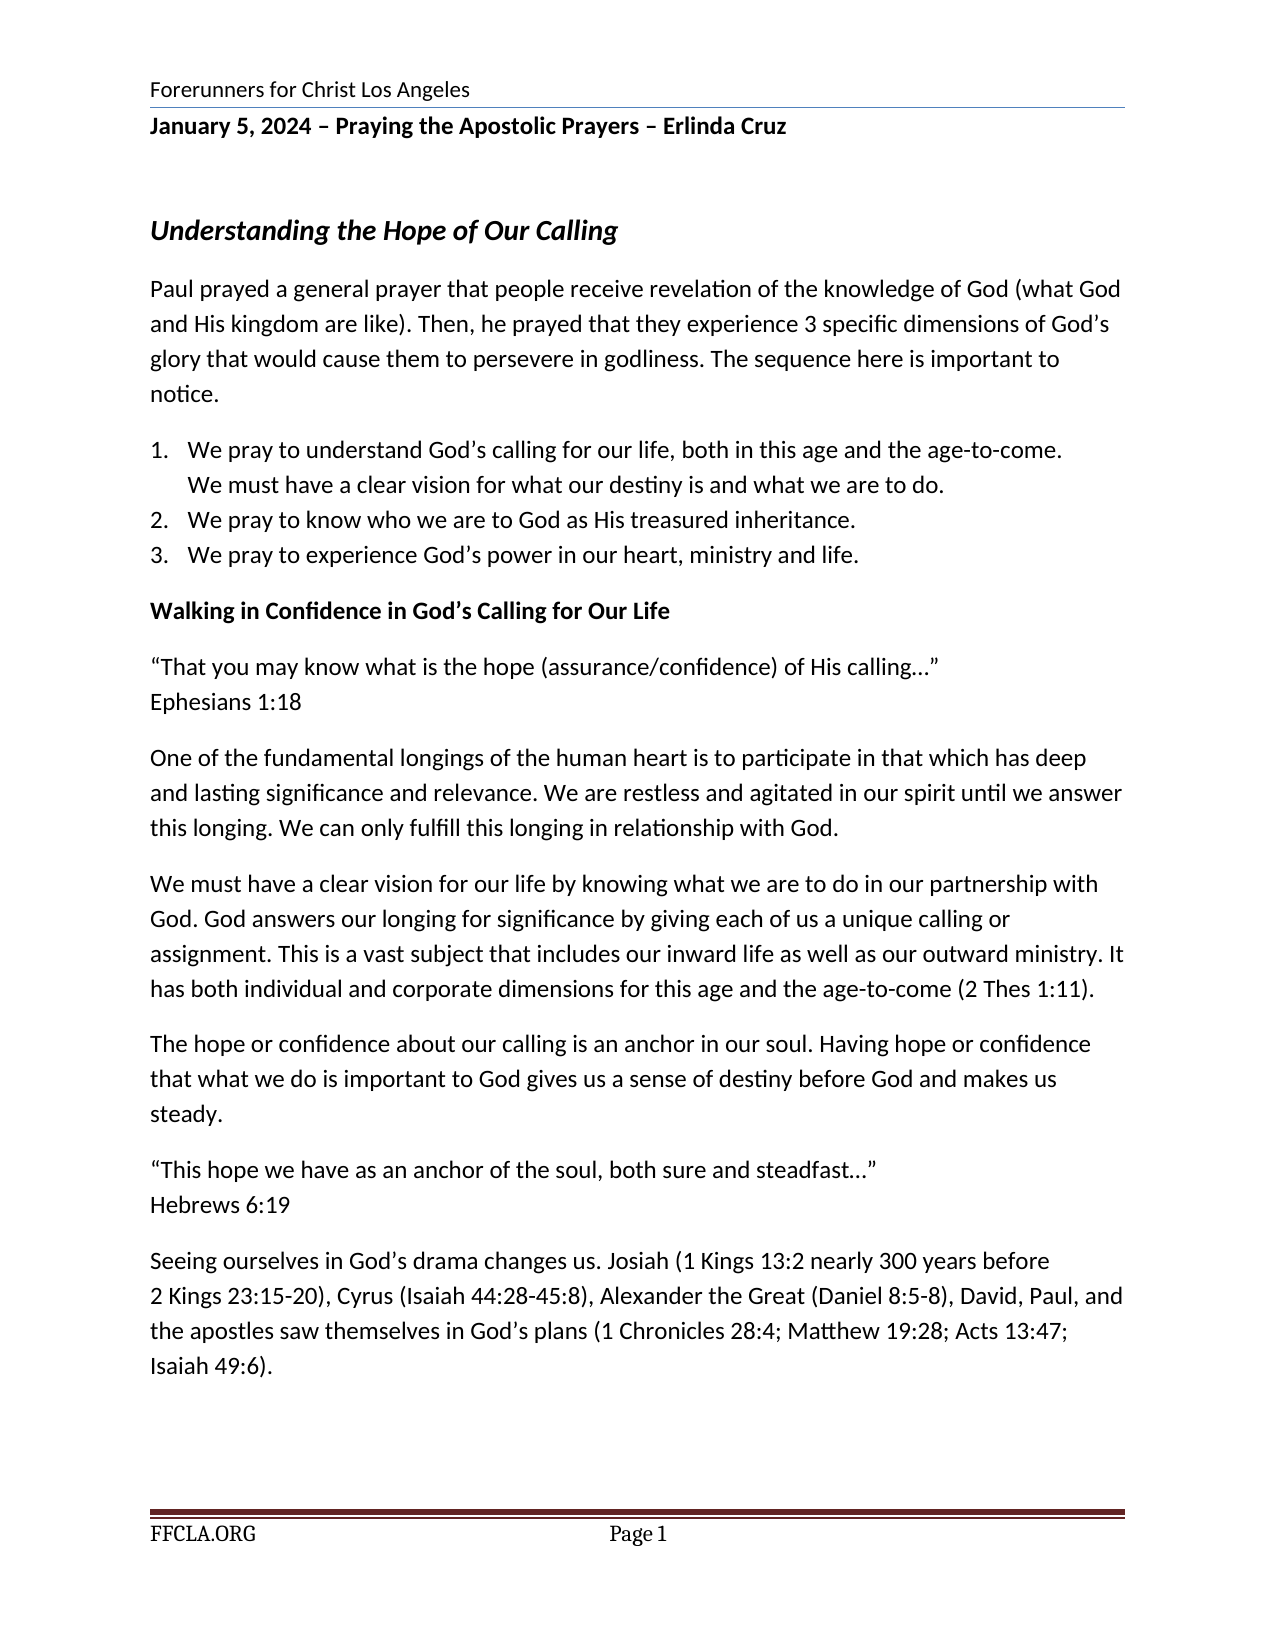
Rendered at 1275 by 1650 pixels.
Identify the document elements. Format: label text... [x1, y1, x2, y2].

text Understanding the Hope of Our Calling [150, 212, 1125, 247]
list We pray to know who we are to God as His treasured inheritance. [150, 504, 1125, 535]
text We must have a clear vision for our life by knowing what we are to do in our partnership with God. God answers our longing for significance by giving each of us a unique calling or assignment. This is a vast subject that includes our inward life as well as our outward ministry. It has both individual and corporate dimensions for this age and the age-to-come (2 Thes 1:11). [150, 868, 1125, 1003]
text “That you may know what is the hope (assurance/confidence) of His calling…” Ephesians 1:18 [150, 651, 1125, 717]
text “This hope we have as an anchor of the soul, both sure and steadfast…” Hebrews 6:19 [150, 1154, 1125, 1220]
text Seeing ourselves in God’s drama changes us. Josiah (1 Kings 13:2 nearly 300 years before 2 Kings 23:15-20), Cyrus (Isaiah 44:28-45:8), Alexander the Great (Daniel 8:5-8), David, Paul, and the apostles saw themselves in God’s plans (1 Chronicles 28:4; Matthew 19:28; Acts 13:47; Isaiah 49:6). [150, 1245, 1125, 1381]
text The hope or confidence about our calling is an anchor in our soul. Having hope or confidence that what we do is important to God gives us a sense of destiny before God and makes us steady. [150, 1028, 1125, 1129]
list We pray to experience God’s power in our heart, ministry and life. [150, 539, 1125, 570]
text Paul prayed a general prayer that people receive revelation of the knowledge of God (what God and His kingdom are like). Then, he prayed that they experience 3 specific dimensions of God’s glory that would cause them to persevere in godliness. The sequence here is important to notice. [150, 273, 1125, 409]
list We pray to understand God’s calling for our life, both in this age and the age-to-come. We must have a clear vision for what our destiny is and what we are to do. [150, 434, 1125, 500]
text Walking in Confidence in God’s Calling for Our Life [150, 595, 1125, 626]
text One of the fundamental longings of the human heart is to participate in that which has deep and lasting significance and relevance. We are restless and agitated in our spirit until we answer this longing. We can only fulfill this longing in relationship with God. [150, 742, 1125, 842]
